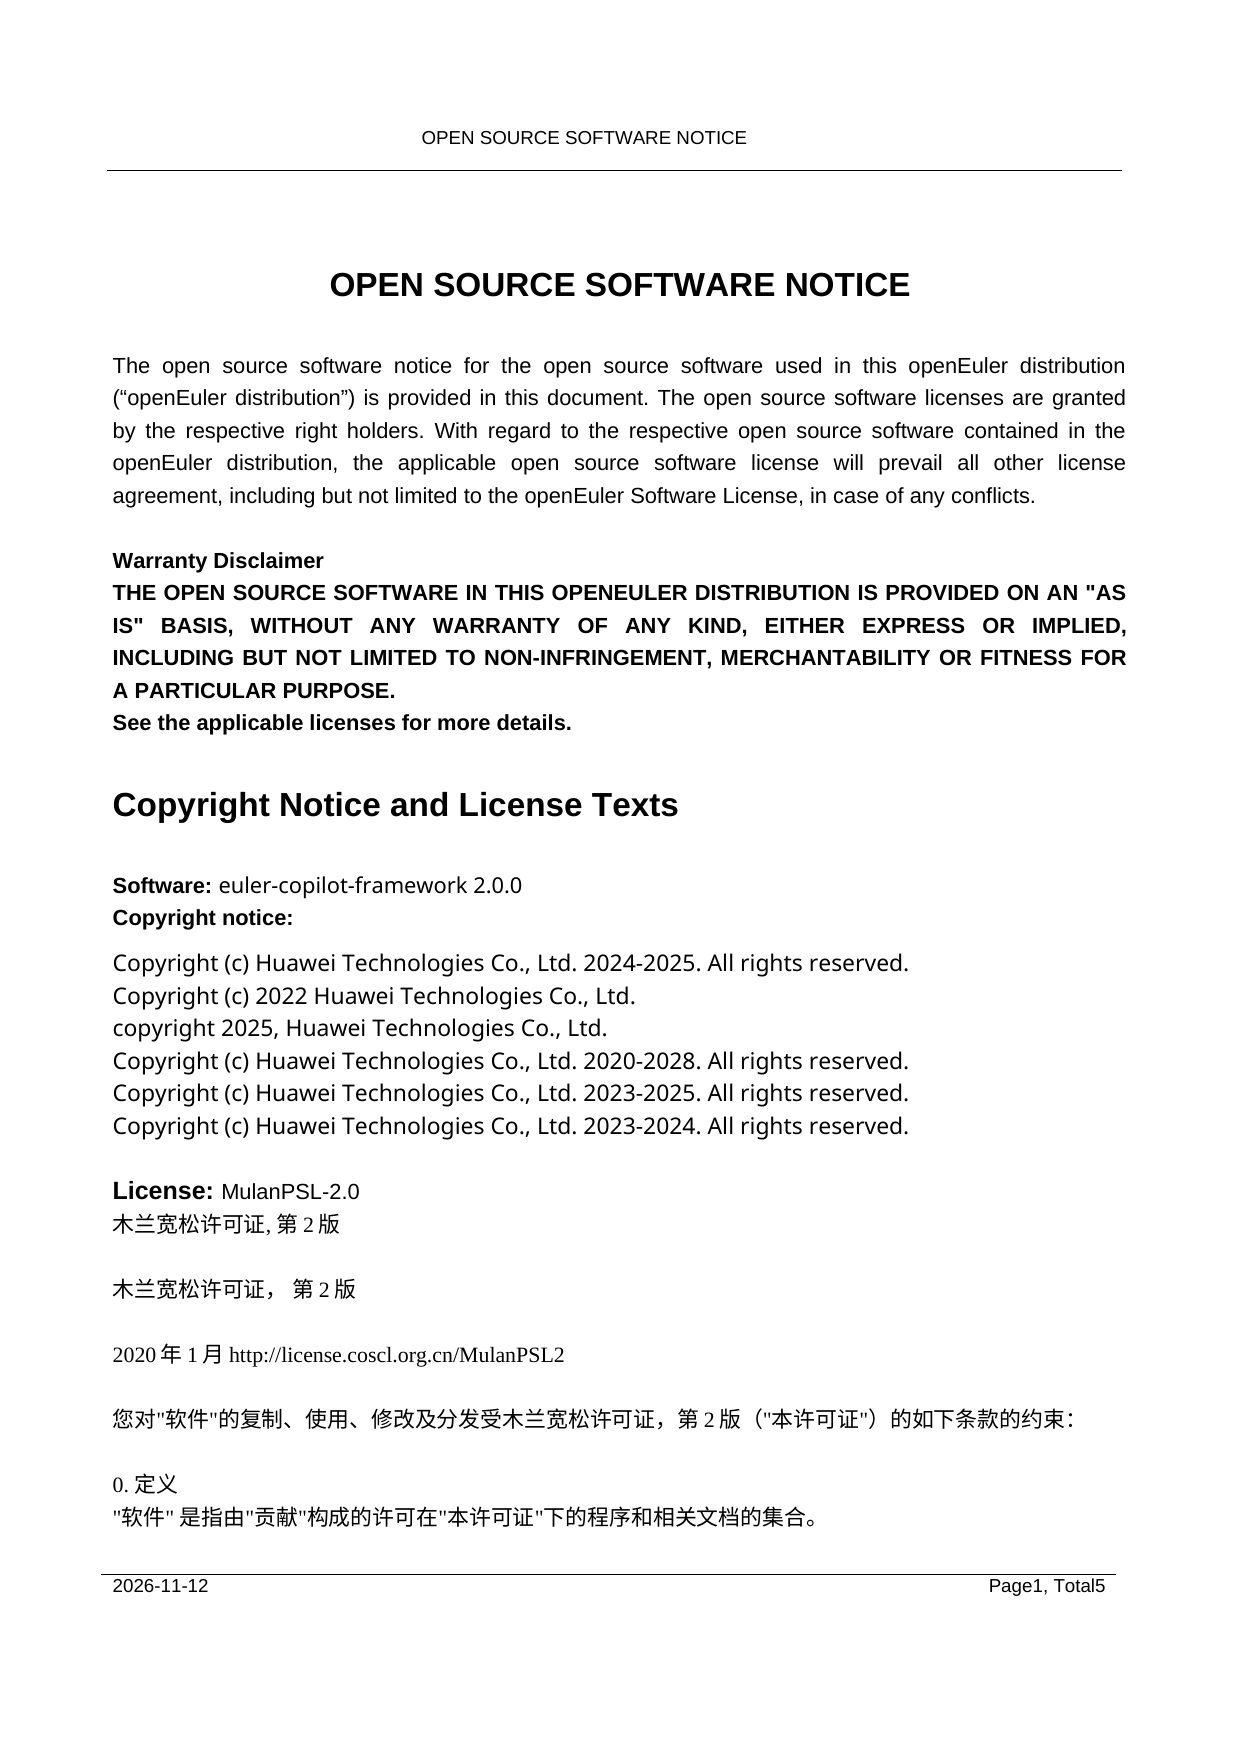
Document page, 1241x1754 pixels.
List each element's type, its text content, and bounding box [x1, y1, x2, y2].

text Warranty Disclaimer [112, 544, 1128, 576]
text The open source software notice for the open source software used in this openEuler distribution (“openEuler distribution”) is provided in this document. The open source software licenses are granted by the respective right holders. With regard to the respective open source software contained in the openEuler distribution, the applicable open source software license will prevail all other license agreement, including but not limited to the openEuler Software License, in case of any conflicts. [112, 349, 1128, 511]
title Software: euler-copilot-framework 2.0.0 [112, 869, 1128, 901]
text Copyright (c) Huawei Technologies Co., Ltd. 2024-2025. All rights reserved. Copyright (c) 2022 Huawei Technologies Co., Ltd. copyright 2025, Huawei Technologies Co., Ltd. Copyright (c) Huawei Technologies Co., Ltd. 2020-2028. All rights reserved. Copyright (c) Huawei Technologies Co., Ltd. 2023-2025. All rights reserved. Copyright (c) Huawei Technologies Co., Ltd. 2023-2024. All rights reserved. [112, 947, 1128, 1174]
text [112, 1207, 1128, 1532]
text Copyright notice: [112, 901, 1128, 934]
text Copyright Notice and License Texts [112, 771, 1128, 836]
text THE OPEN SOURCE SOFTWARE IN THIS OPENEULER DISTRIBUTION IS PROVIDED ON AN "AS IS" BASIS, WITHOUT ANY WARRANTY OF ANY KIND, EITHER EXPRESS OR IMPLIED, INCLUDING BUT NOT LIMITED TO NON-INFRINGEMENT, MERCHANTABILITY OR FITNESS FOR A PARTICULAR PURPOSE. See the applicable licenses for more details. [112, 576, 1128, 739]
text License: MulanPSL-2.0 [112, 1174, 1128, 1207]
text OPEN SOURCE SOFTWARE NOTICE [112, 251, 1128, 316]
